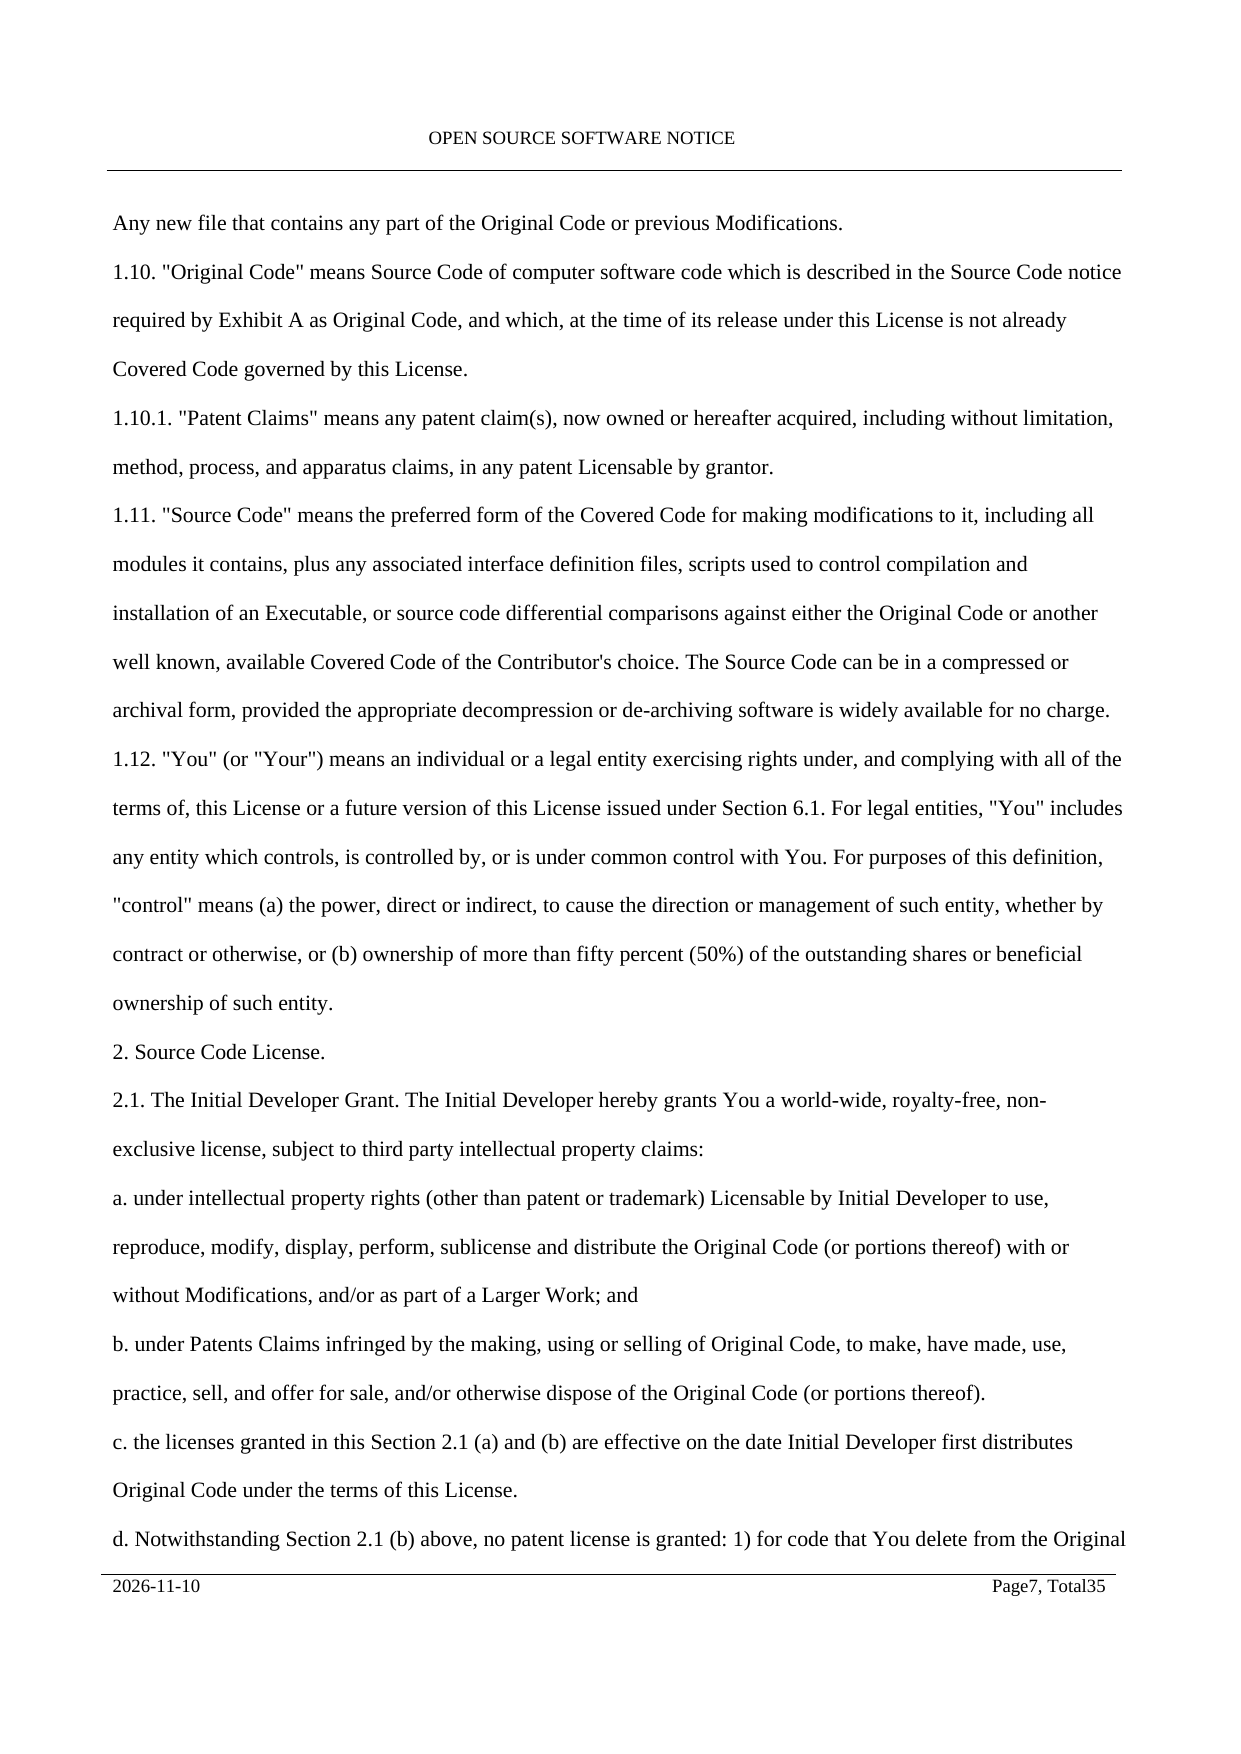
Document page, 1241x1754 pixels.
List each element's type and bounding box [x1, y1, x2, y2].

text [112, 206, 1128, 1555]
